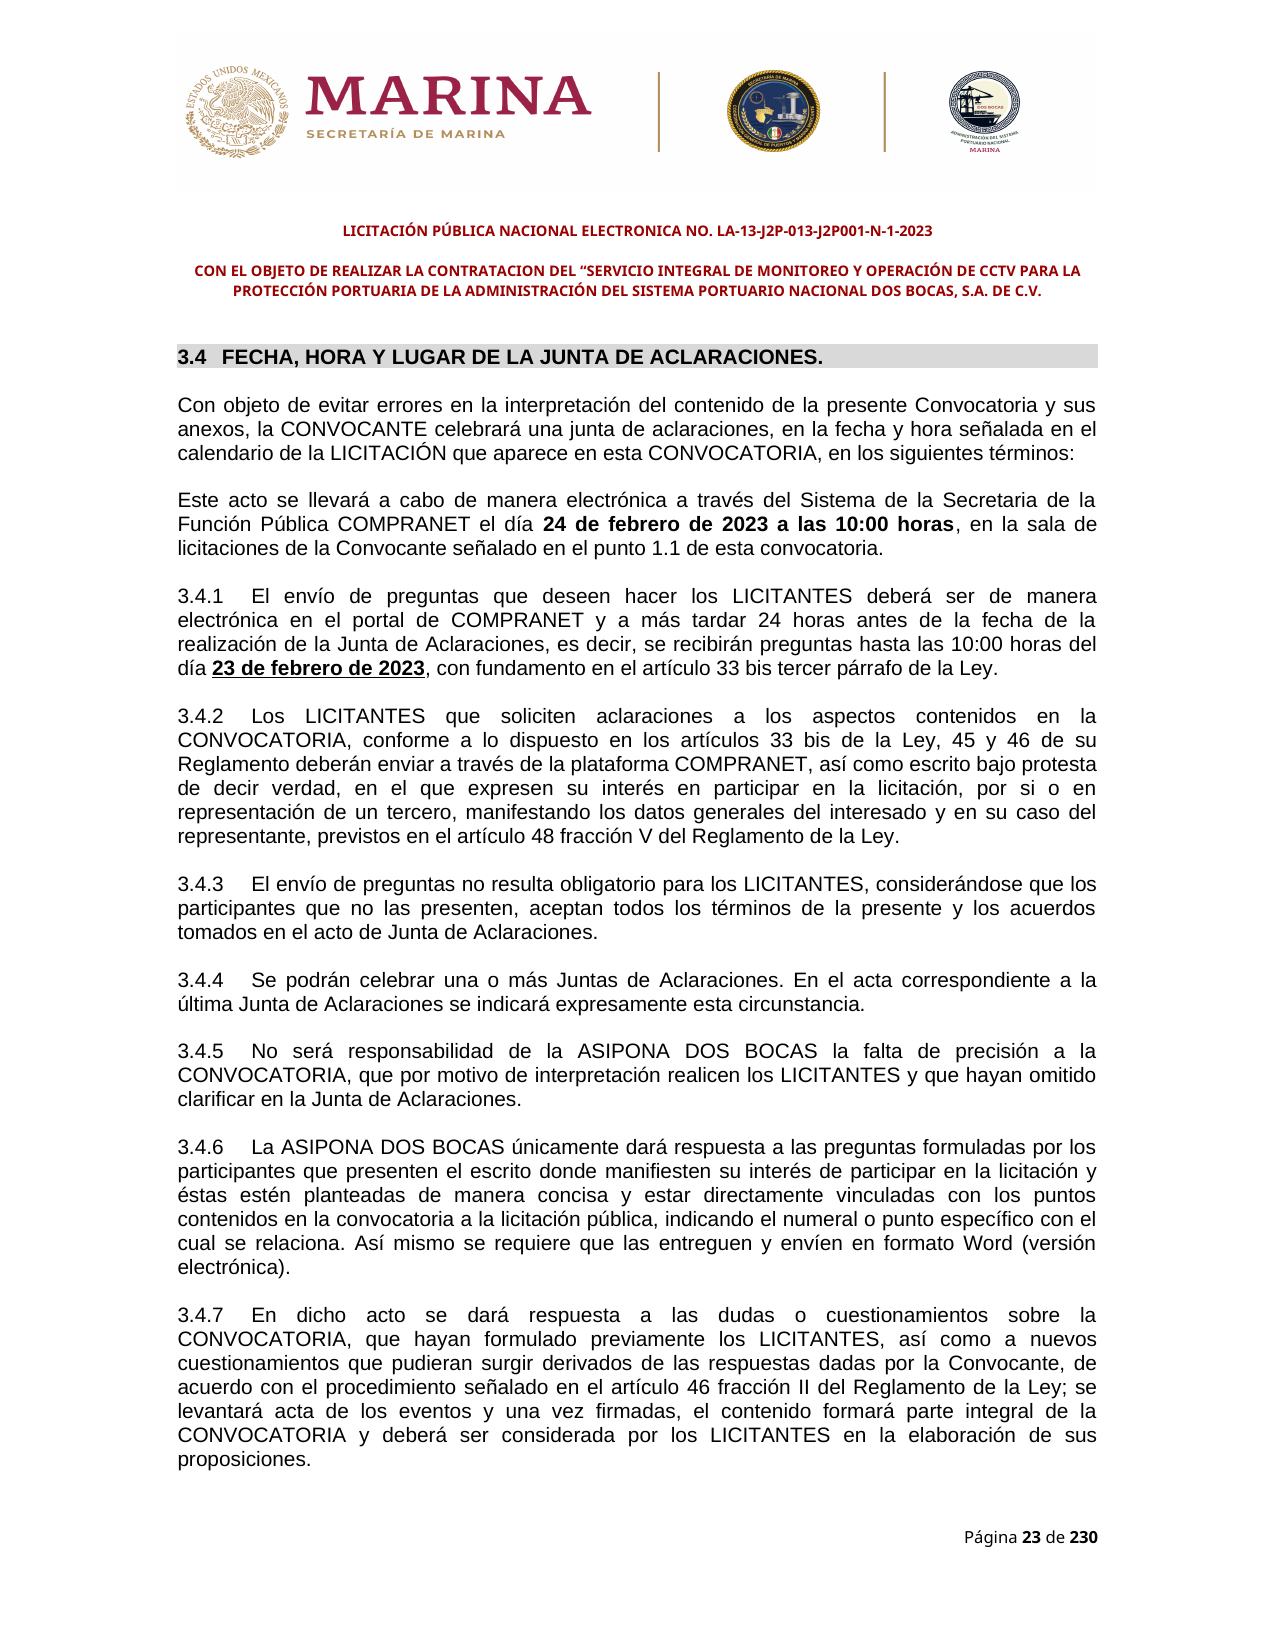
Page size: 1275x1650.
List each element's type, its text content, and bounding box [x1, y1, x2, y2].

text 3.4.5 No será responsabilidad de la ASIPONA DOS BOCAS la falta de precisión a la CONVOCATORIA, que por motivo de interpretación realicen los LICITANTES y que hayan omitido clarificar en la Junta de Aclaraciones. [177, 1039, 1098, 1111]
picture [175, 31, 1098, 195]
text 3.4.4 Se podrán celebrar una o más Juntas de Aclaraciones. En el acta correspondiente a la última Junta de Aclaraciones se indicará expresamente esta circunstancia. [177, 967, 1098, 1015]
text Con objeto de evitar errores en la interpretación del contenido de la presente Convocatoria y sus anexos, la CONVOCANTE celebrará una junta de aclaraciones, en la fecha y hora señalada en el calendario de la LICITACIÓN que aparece en esta CONVOCATORIA, en los siguientes términos: [177, 392, 1098, 464]
text 3.4.3 El envío de preguntas no resulta obligatorio para los LICITANTES, considerándose que los participantes que no las presenten, aceptan todos los términos de la presente y los acuerdos tomados en el acto de Junta de Aclaraciones. [177, 872, 1098, 943]
text 3.4 FECHA, HORA Y LUGAR DE LA JUNTA DE ACLARACIONES. [177, 344, 1098, 368]
text 3.4.7 En dicho acto se dará respuesta a las dudas o cuestionamientos sobre la CONVOCATORIA, que hayan formulado previamente los LICITANTES, así como a nuevos cuestionamientos que pudieran surgir derivados de las respuestas dadas por la Convocante, de acuerdo con el procedimiento señalado en el artículo 46 fracción II del Reglamento de la Ley; se levantará acta de los eventos y una vez firmadas, el contenido formará parte integral de la CONVOCATORIA y deberá ser considerada por los LICITANTES en la elaboración de sus proposiciones. [177, 1303, 1098, 1471]
text 3.4.1 El envío de preguntas que deseen hacer los LICITANTES deberá ser de manera electrónica en el portal de COMPRANET y a más tardar 24 horas antes de la fecha de la realización de la Junta de Aclaraciones, es decir, se recibirán preguntas hasta las 10:00 horas del día 23 de febrero de 2023, con fundamento en el artículo 33 bis tercer párrafo de la Ley. [177, 584, 1098, 680]
text Este acto se llevará a cabo de manera electrónica a través del Sistema de la Secretaria de la Función Pública COMPRANET el día 24 de febrero de 2023 a las 10:00 horas, en la sala de licitaciones de la Convocante señalado en el punto 1.1 de esta convocatoria. [177, 488, 1098, 560]
text 3.4.2 Los LICITANTES que soliciten aclaraciones a los aspectos contenidos en la CONVOCATORIA, conforme a lo dispuesto en los artículos 33 bis de la Ley, 45 y 46 de su Reglamento deberán enviar a través de la plataforma COMPRANET, así como escrito bajo protesta de decir verdad, en el que expresen su interés en participar en la licitación, por si o en representación de un tercero, manifestando los datos generales del interesado y en su caso del representante, previstos en el artículo 48 fracción V del Reglamento de la Ley. [177, 704, 1098, 848]
text 3.4.6 La ASIPONA DOS BOCAS únicamente dará respuesta a las preguntas formuladas por los participantes que presenten el escrito donde manifiesten su interés de participar en la licitación y éstas estén planteadas de manera concisa y estar directamente vinculadas con los puntos contenidos en la convocatoria a la licitación pública, indicando el numeral o punto específico con el cual se relaciona. Así mismo se requiere que las entreguen y envíen en formato Word (versión electrónica). [177, 1135, 1098, 1279]
